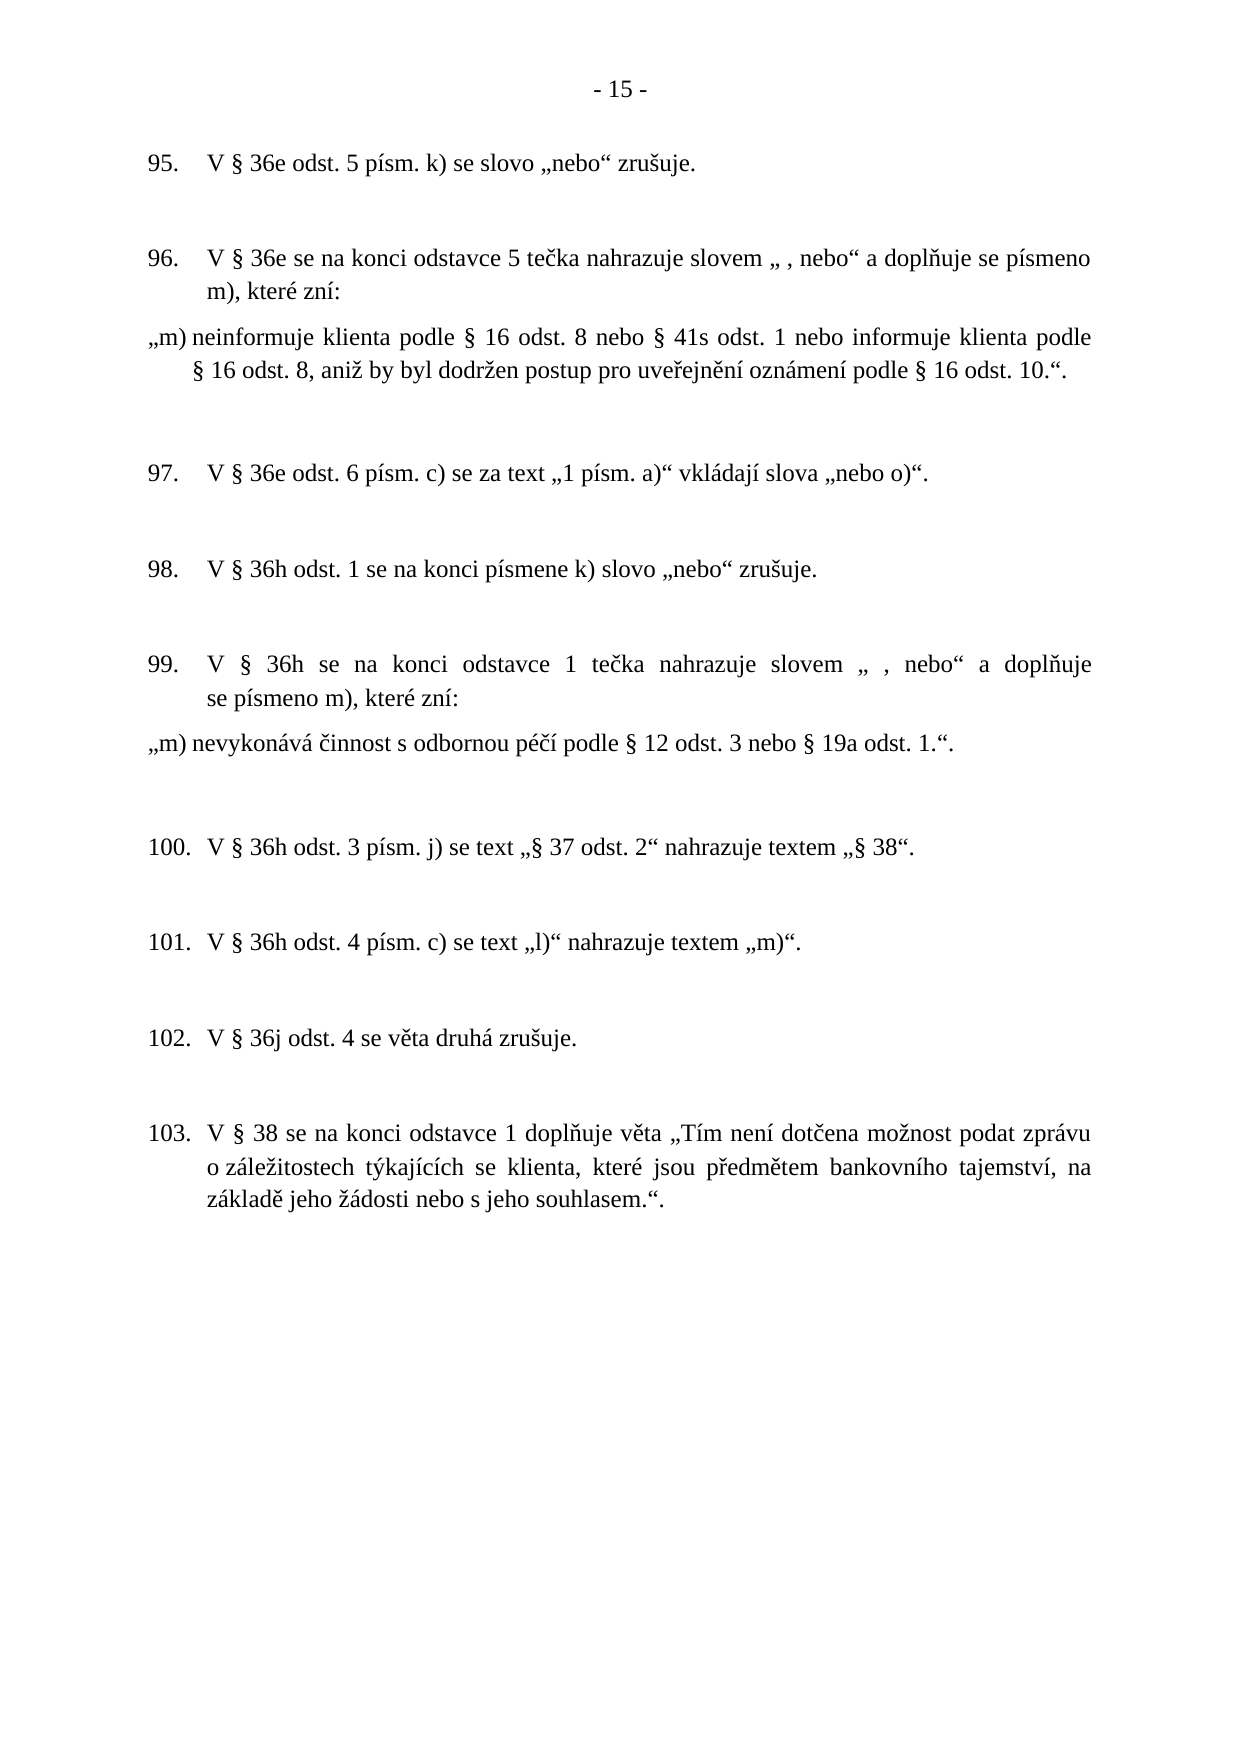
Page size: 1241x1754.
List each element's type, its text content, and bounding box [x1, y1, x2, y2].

text V § 36h odst. 4 písm. c) se text „l)“ nahrazuje textem „m)“. [148, 927, 1093, 956]
text V § 36e odst. 5 písm. k) se slovo „nebo“ zrušuje. [148, 148, 1093, 176]
text V § 36e odst. 6 písm. c) se za text „1 písm. a)“ vkládají slova „nebo o)“. [148, 458, 1093, 487]
text V § 36j odst. 4 se věta druhá zrušuje. [148, 1023, 1093, 1052]
text „m) nevykonává činnost s odbornou péčí podle § 12 odst. 3 nebo § 19a odst. 1.“. [148, 728, 1093, 757]
text V § 36h se na konci odstavce 1 tečka nahrazuje slovem „ , nebo“ a doplňuje se písmeno m), které zní: [148, 649, 1093, 711]
text V § 36e se na konci odstavce 5 tečka nahrazuje slovem „ , nebo“ a doplňuje se písmeno m), které zní: [148, 243, 1093, 305]
text V § 36h odst. 3 písm. j) se text „§ 37 odst. 2“ nahrazuje textem „§ 38“. [148, 832, 1093, 861]
text V § 38 se na konci odstavce 1 doplňuje věta „Tím není dotčena možnost podat zprávu o záležitostech týkajících se klienta, které jsou předmětem bankovního tajemství, na základě jeho žádosti nebo s jeho souhlasem.“. [148, 1118, 1093, 1213]
text V § 36h odst. 1 se na konci písmene k) slovo „nebo“ zrušuje. [148, 554, 1093, 583]
text „m) neinformuje klienta podle § 16 odst. 8 nebo § 41s odst. 1 nebo informuje klienta podle § 16 odst. 8, aniž by byl dodržen postup pro uveřejnění oznámení podle § 16 odst. 10.“. [148, 322, 1093, 383]
